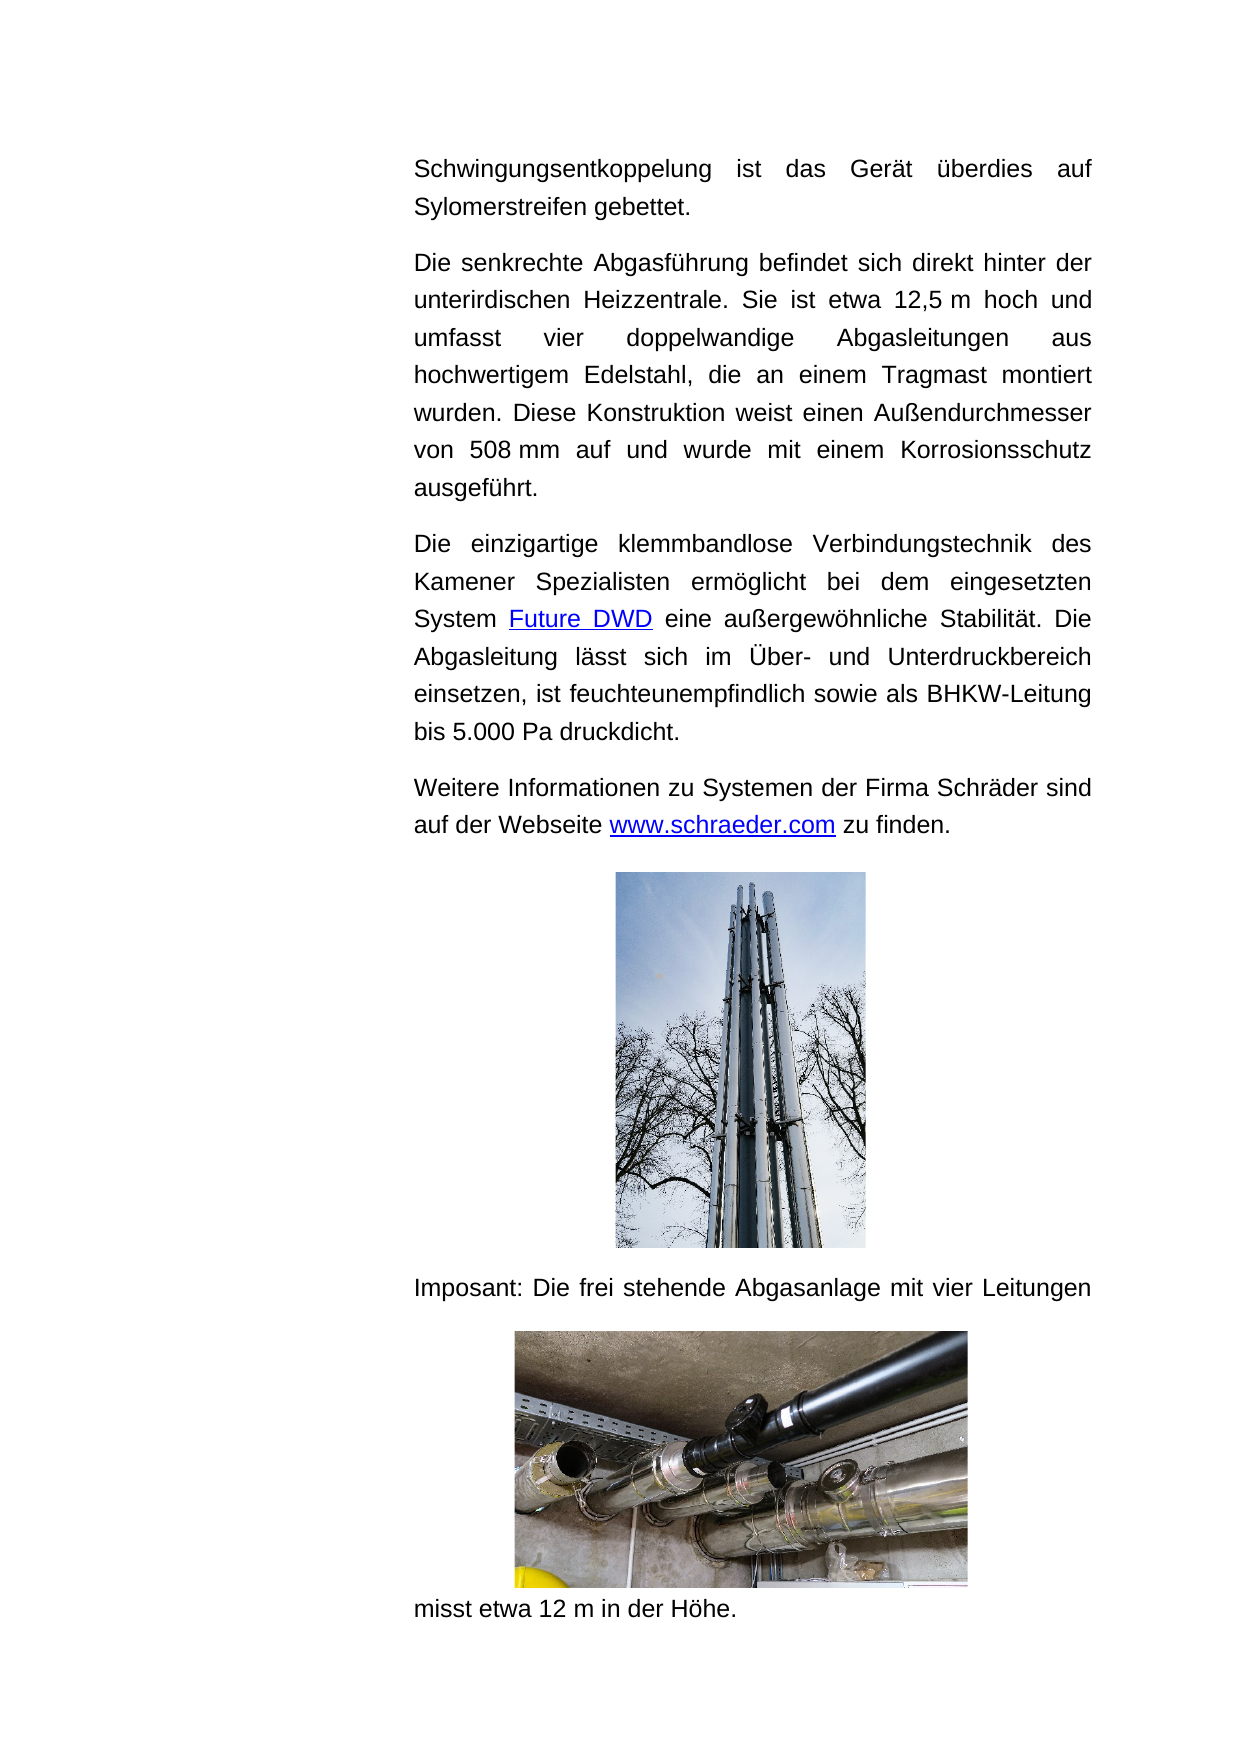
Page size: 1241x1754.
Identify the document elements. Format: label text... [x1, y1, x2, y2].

picture [514, 1331, 968, 1588]
text Die einzigartige klemmbandlose Verbindungstechnik des Kamener Spezialisten ermöglicht bei dem eingesetzten System Future DWD eine außergewöhnliche Stabilität. Die Abgasleitung lässt sich im Über- und Unterdruckbereich einsetzen, ist feuchteunempfindlich sowie als BHKW-Leitung bis 5.000 Pa druckdicht. [413, 523, 1093, 748]
text Weitere Informationen zu Systemen der Firma Schräder sind auf der Webseite www.schraeder.com zu finden. [413, 766, 1093, 841]
picture [615, 872, 866, 1248]
text Die senkrechte Abgasführung befindet sich direkt hinter der unterirdischen Heizzentrale. Sie ist etwa 12,5 m hoch und umfasst vier doppelwandige Abgasleitungen aus hochwertigem Edelstahl, die an einem Tragmast montiert wurden. Diese Konstruktion weist einen Außendurchmesser von 508 mm auf und wurde mit einem Korrosionsschutz ausgeführt. [413, 241, 1093, 504]
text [413, 148, 1093, 223]
